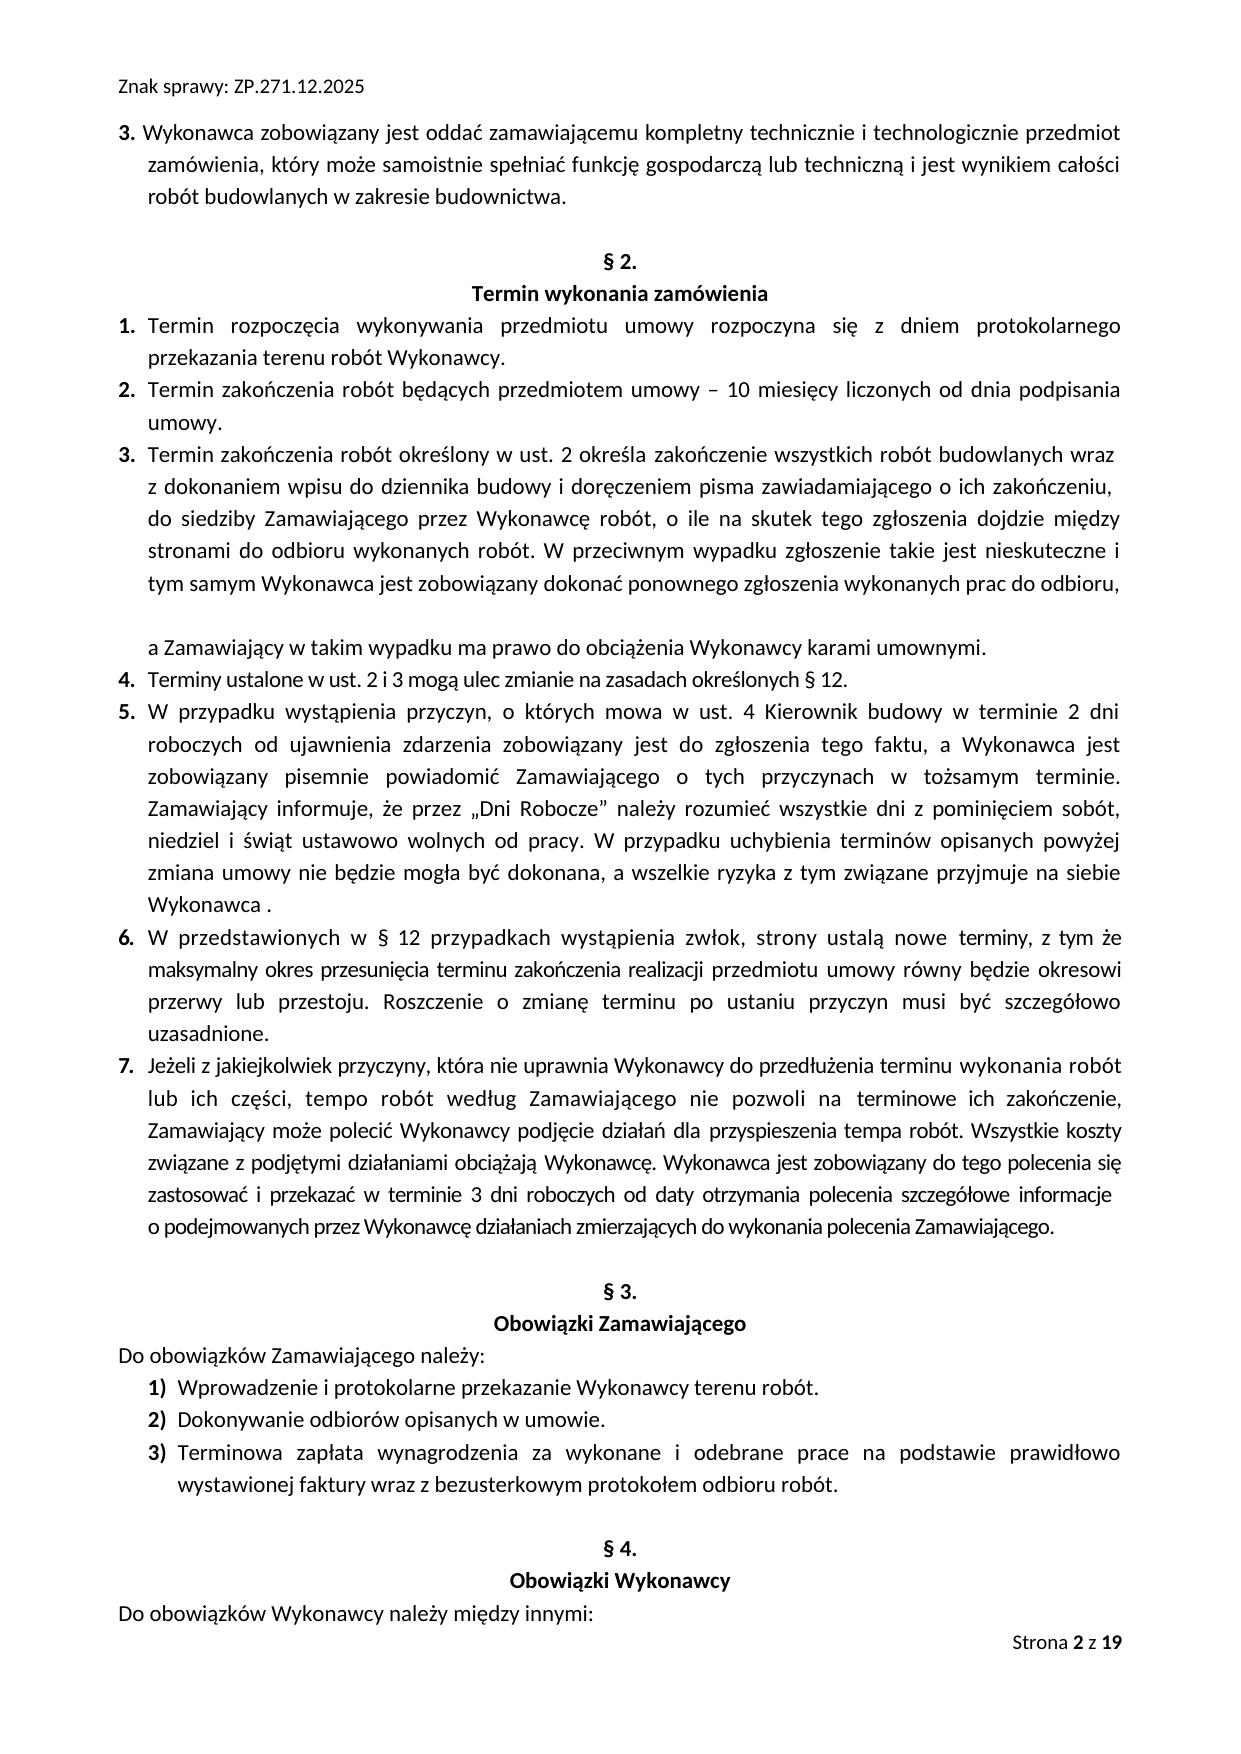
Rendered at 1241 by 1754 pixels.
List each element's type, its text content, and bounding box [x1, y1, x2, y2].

list W przypadku wystąpienia przyczyn, o których mowa w ust. 4 Kierownik budowy w terminie 2 dni roboczych od ujawnienia zdarzenia zobowiązany jest do zgłoszenia tego faktu, a Wykonawca jest zobowiązany pisemnie powiadomić Zamawiającego o tych przyczynach w tożsamym terminie. Zamawiający informuje, że przez „Dni Robocze” należy rozumieć wszystkie dni z pominięciem sobót, niedziel i świąt ustawowo wolnych od pracy. W przypadku uchybienia terminów opisanych powyżej zmiana umowy nie będzie mogła być dokonana, a wszelkie ryzyka z tym związane przyjmuje na siebie Wykonawca . [118, 697, 1122, 919]
list Wprowadzenie i protokolarne przekazanie Wykonawcy terenu robót. [148, 1373, 1122, 1401]
list Termin zakończenia robót będących przedmiotem umowy – 10 miesięcy liczonych od dnia podpisania umowy. [118, 376, 1122, 436]
list Jeżeli z jakiejkolwiek przyczyny, która nie uprawnia Wykonawcy do przedłużenia terminu wykonania robót lub ich części, tempo robót według Zamawiającego nie pozwoli na terminowe ich zakończenie, Zamawiający może polecić Wykonawcy podjęcie działań dla przyspieszenia tempa robót. Wszystkie koszty związane z podjętymi działaniami obciążają Wykonawcę. Wykonawca jest zobowiązany do tego polecenia się zastosować i przekazać w terminie 3 dni roboczych od daty otrzymania polecenia szczegółowe informacje o podejmowanych przez Wykonawcę działaniach zmierzających do wykonania polecenia Zamawiającego. [118, 1052, 1122, 1241]
list Terminy ustalone w ust. 2 i 3 mogą ulec zmianie na zasadach określonych § 12. [118, 665, 1122, 693]
list W przedstawionych w § 12 przypadkach wystąpienia zwłok, strony ustalą nowe terminy, z tym że maksymalny okres przesunięcia terminu zakończenia realizacji przedmiotu umowy równy będzie okresowi przerwy lub przestoju. Roszczenie o zmianę terminu po ustaniu przyczyn musi być szczegółowo uzasadnione. [118, 923, 1122, 1047]
text Obowiązki Wykonawcy [118, 1567, 1122, 1594]
list Termin rozpoczęcia wykonywania przedmiotu umowy rozpoczyna się z dniem protokolarnego przekazania terenu robót Wykonawcy. [118, 311, 1122, 371]
text § 4. [118, 1534, 1122, 1562]
text § 2. [118, 247, 1122, 275]
list Dokonywanie odbiorów opisanych w umowie. [148, 1406, 1122, 1434]
text Obowiązki Zamawiającego [118, 1309, 1122, 1337]
text Termin wykonania zamówienia [118, 279, 1122, 307]
text § 3. [118, 1277, 1122, 1305]
text Do obowiązków Wykonawcy należy między innymi: [118, 1599, 1122, 1627]
list Termin zakończenia robót określony w ust. 2 określa zakończenie wszystkich robót budowlanych wraz z dokonaniem wpisu do dziennika budowy i doręczeniem pisma zawiadamiającego o ich zakończeniu, do siedziby Zamawiającego przez Wykonawcę robót, o ile na skutek tego zgłoszenia dojdzie między stronami do odbioru wykonanych robót. W przeciwnym wypadku zgłoszenie takie jest nieskuteczne i tym samym Wykonawca jest zobowiązany dokonać ponownego zgłoszenia wykonanych prac do odbioru, a Zamawiający w takim wypadku ma prawo do obciążenia Wykonawcy karami umownymi. [118, 440, 1122, 661]
list Terminowa zapłata wynagrodzenia za wykonane i odebrane prace na podstawie prawidłowo wystawionej faktury wraz z bezusterkowym protokołem odbioru robót. [148, 1438, 1122, 1498]
text 3. Wykonawca zobowiązany jest oddać zamawiającemu kompletny technicznie i technologicznie przedmiot zamówienia, który może samoistnie spełniać funkcję gospodarczą lub techniczną i jest wynikiem całości robót budowlanych w zakresie budownictwa. [118, 118, 1122, 211]
text Do obowiązków Zamawiającego należy: [118, 1341, 1122, 1369]
